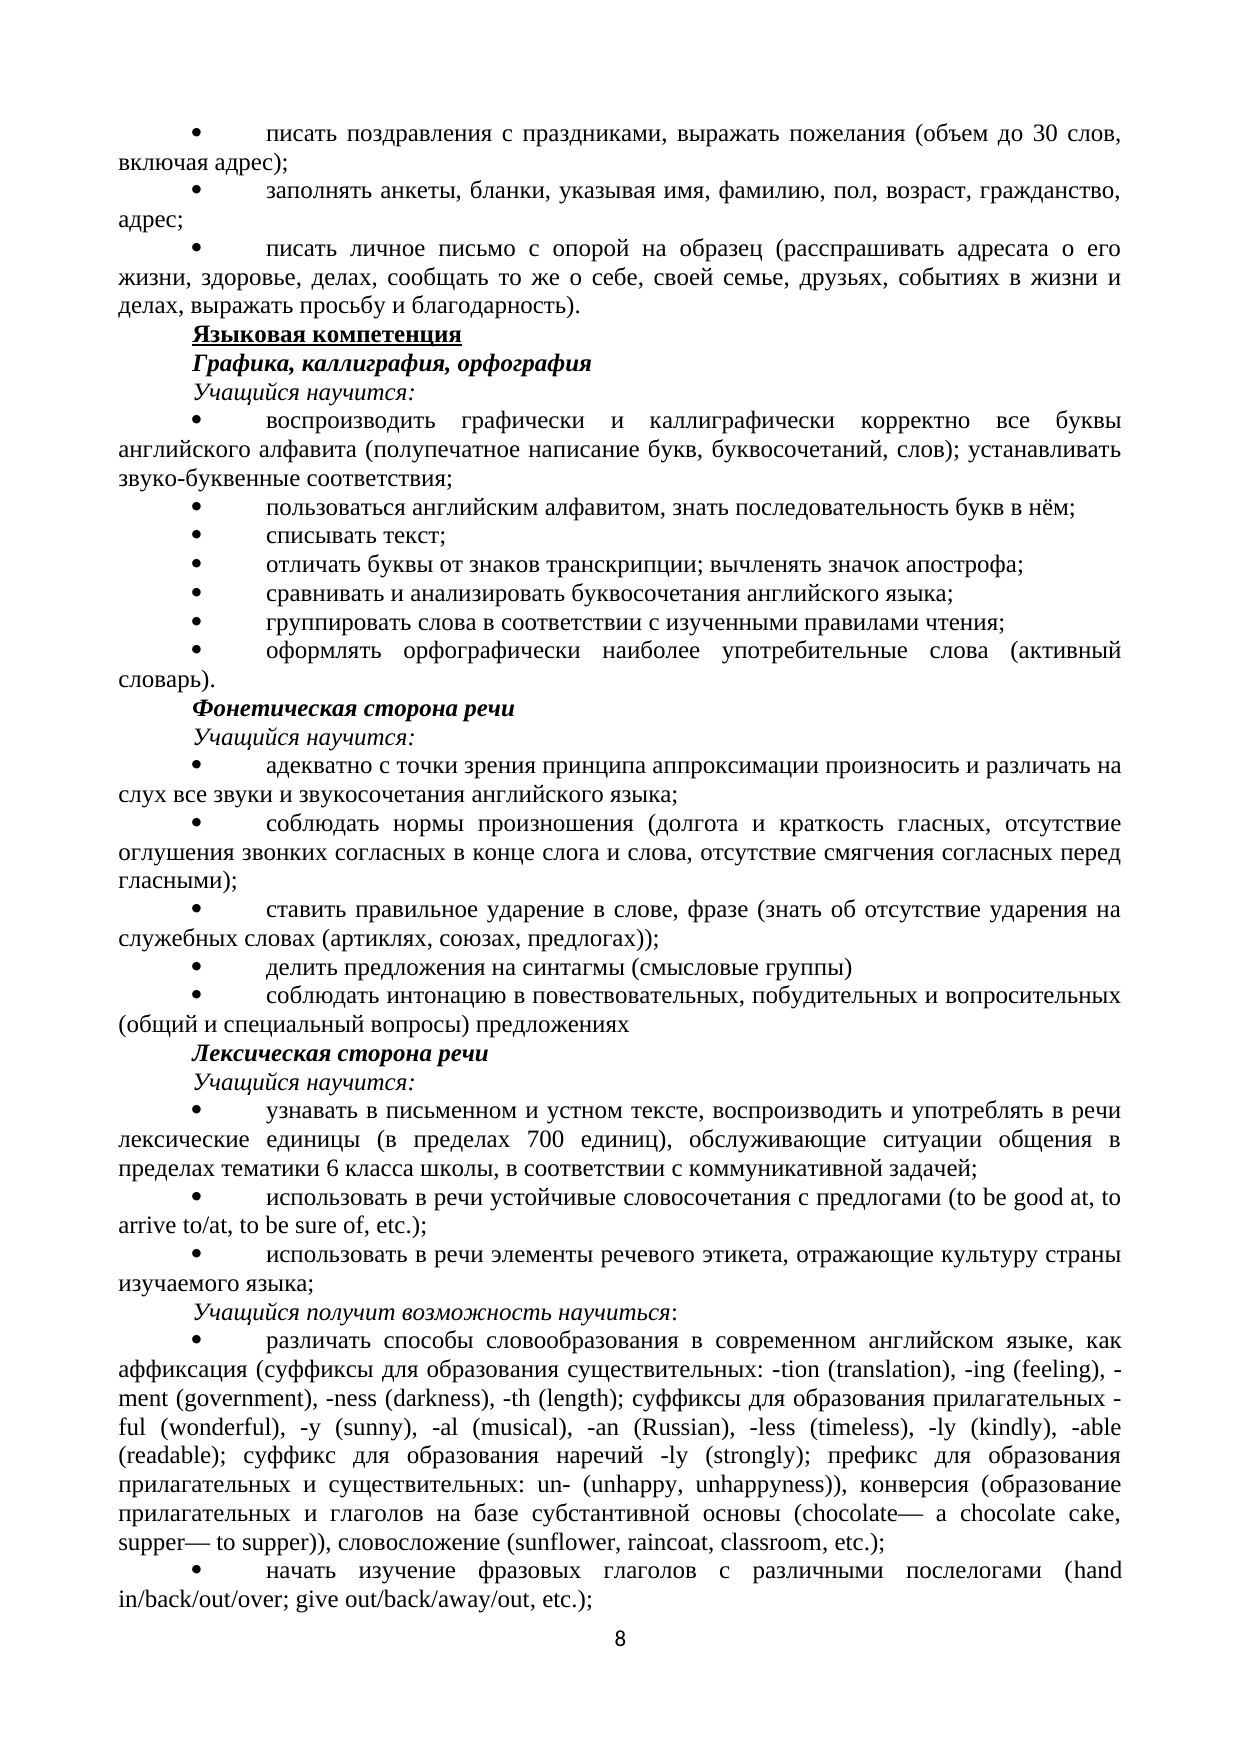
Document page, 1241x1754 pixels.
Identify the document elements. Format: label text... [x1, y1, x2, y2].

list оформлять орфографически наиболее употребительные слова (активный словарь). [118, 636, 1122, 693]
list различать способы словообразования в современном английском языке, как аффиксация (суффиксы для образования существительных: -tion (translation), -ing (feeling), -ment (government), -nеss (darkness), -th (length); суффиксы для образования прилагательных -ful (wonderful), -y (sunny), -al (musical), -an (Russian), -less (timeless), -ly (kindly), -able (readable); суффикс для образования наречий -ly (strongly); префикс для образования прилагательных и существительных: un- (unhappy, unhappyness)), конверсия (образование прилагательных и глаголов на базе субстантивной основы (chocolate— a chocolate cake, supper— to supper)), словосложение (sunflower, raincoat, classroom, etc.); [118, 1326, 1122, 1556]
list Учащийся получит возможность научиться: [118, 1297, 1122, 1326]
list использовать в речи устойчивые словосочетания с предлогами (to be good at, to arrive to/at, to be sure of, etc.); [118, 1182, 1122, 1239]
list списывать текст; [118, 521, 1122, 549]
list делить предложения на синтагмы (смысловые группы) [118, 952, 1122, 981]
text Языковая компетенция [118, 319, 1122, 348]
text Графика, каллиграфия, орфография [118, 348, 1122, 377]
list воспроизводить графически и каллиграфически корректно все буквы английского алфавита (полупечатное написание букв, буквосочетаний, слов); устанавливать звуко-буквенные соответствия; [118, 406, 1122, 492]
list заполнять анкеты, бланки, указывая имя, фамилию, пол, возраст, гражданство, адрес; [118, 176, 1122, 233]
list адекватно с точки зрения принципа аппроксимации произносить и различать на слух все звуки и звукосочетания английского языка; [118, 751, 1122, 808]
list ставить правильное ударение в слове, фразе (знать об отсутствие ударения на служебных словах (артиклях, союзах, предлогах)); [118, 894, 1122, 952]
list писать личное письмо с опорой на образец (расспрашивать адресата о его жизни, здоровье, делах, сообщать то же о себе, своей семье, друзьях, событиях в жизни и делах, выражать просьбу и благодарность). [118, 233, 1122, 319]
list отличать буквы от знаков транскрипции; вычленять значок апострофа; [118, 549, 1122, 578]
list начать изучение фразовых глаголов с различными послелогами (hand in/back/out/over; give out/back/away/out, etc.); [118, 1556, 1122, 1613]
list Фонетическая сторона речи [118, 693, 1122, 722]
list сравнивать и анализировать буквосочетания английского языка; [118, 578, 1122, 607]
list группировать слова в соответствии с изученными правилами чтения; [118, 607, 1122, 636]
list использовать в речи элементы речевого этикета, отражающие культуру страны изучаемого языка; [118, 1239, 1122, 1297]
list Учащийся научится: [118, 722, 1122, 751]
list писать поздравления с праздниками, выражать пожелания (объем до 30 слов, включая адрес); [118, 118, 1122, 176]
list Учащийся научится: [118, 377, 1122, 406]
text Лексическая сторона речи [118, 1038, 1122, 1067]
list соблюдать интонацию в повествовательных, побудительных и вопросительных (общий и специальный вопросы) предложениях [118, 981, 1122, 1038]
list соблюдать нормы произношения (долгота и краткость гласных, отсутствие оглушения звонких согласных в конце слога и слова, отсутствие смягчения согласных перед гласными); [118, 808, 1122, 894]
list узнавать в письменном и устном тексте, воспроизводить и употреблять в речи лексические единицы (в пределах 700 единиц), обслуживающие ситуации общения в пределах тематики 6 класса школы, в соответствии с коммуникативной задачей; [118, 1096, 1122, 1182]
list пользоваться английским алфавитом, знать последовательность букв в нём; [118, 492, 1122, 521]
list Учащийся научится: [118, 1067, 1122, 1096]
